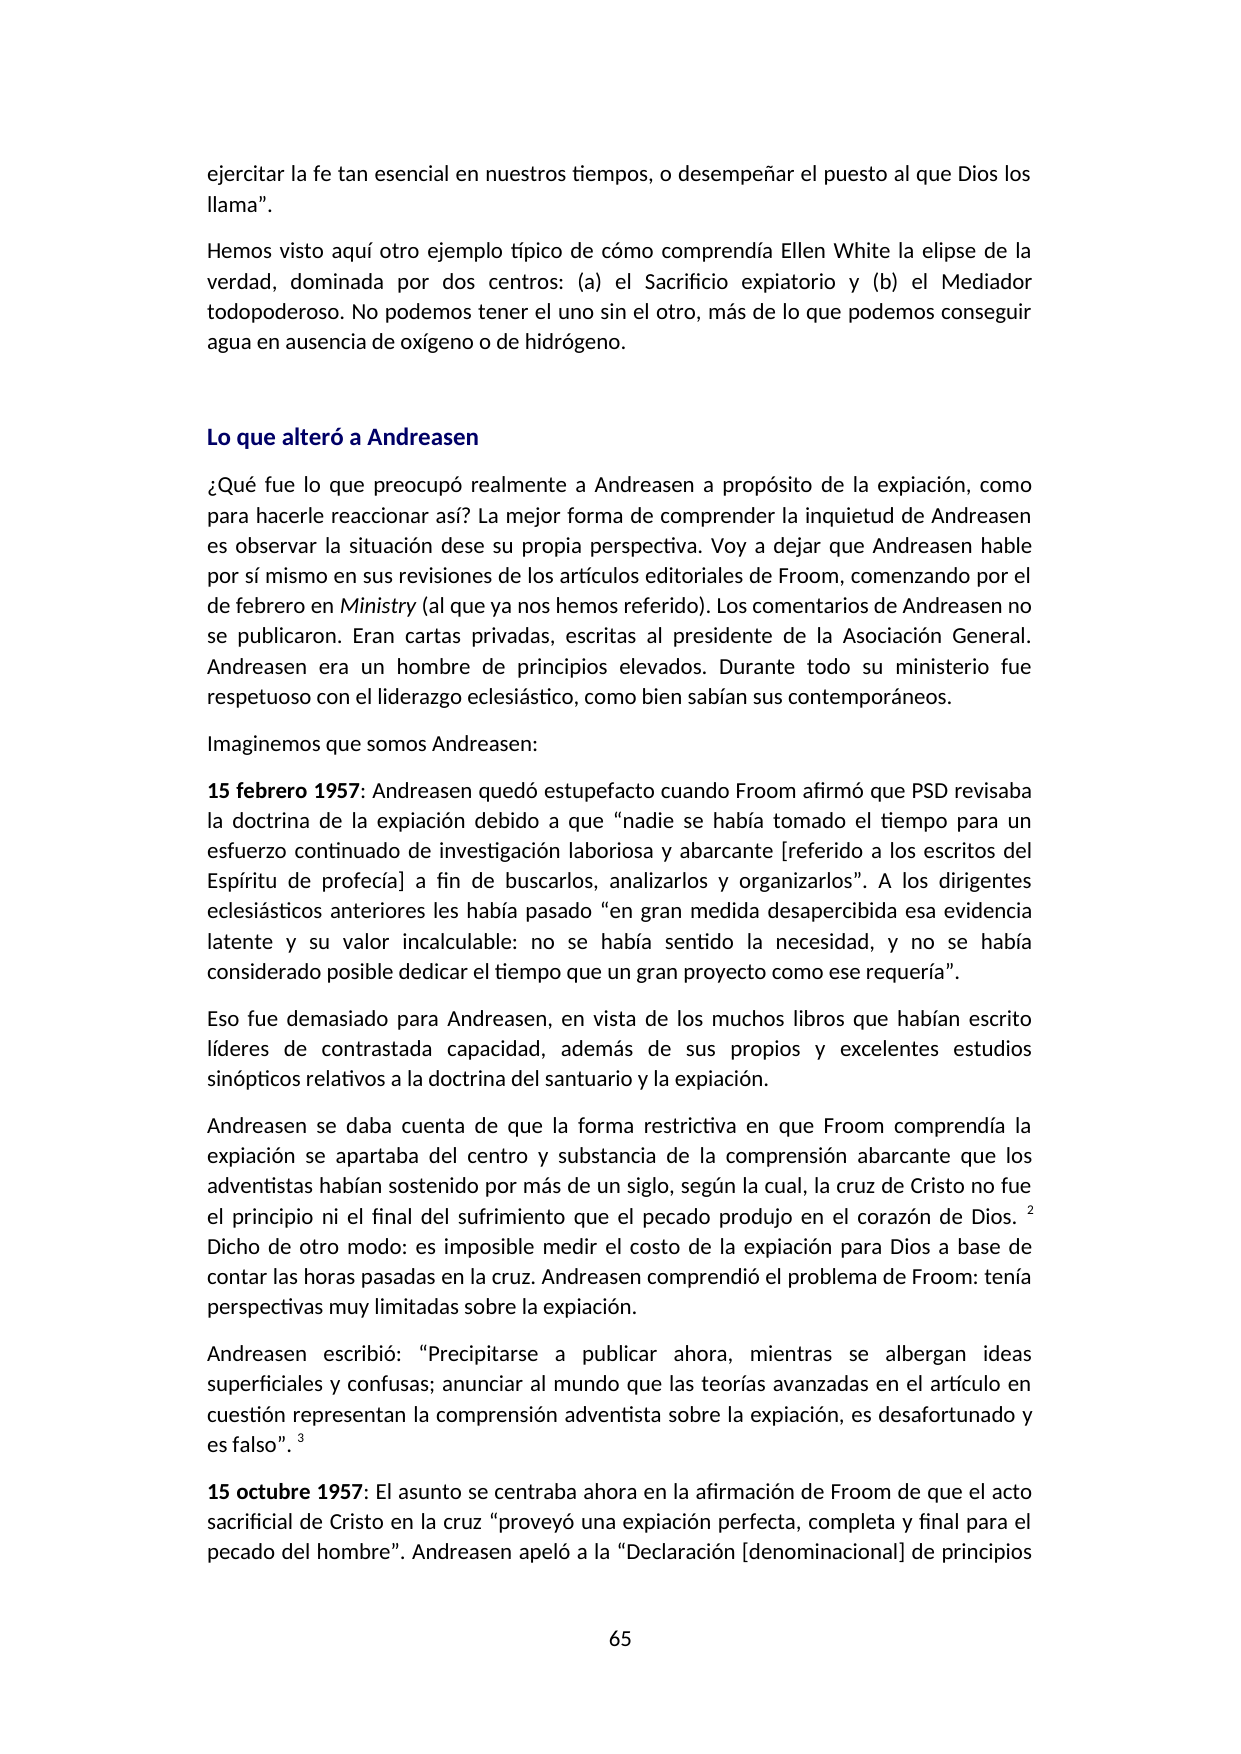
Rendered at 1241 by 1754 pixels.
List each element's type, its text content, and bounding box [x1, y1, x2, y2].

text Hemos visto aquí otro ejemplo típico de cómo comprendía Ellen White la elipse de la verdad, dominada por dos centros: (a) el Sacrificio expiatorio y (b) el Mediador todopoderoso. No podemos tener el uno sin el otro, más de lo que podemos conseguir agua en ausencia de oxígeno o de hidrógeno. [207, 237, 1033, 355]
text Andreasen escribió: “Precipitarse a publicar ahora, mientras se albergan ideas superficiales y confusas; anunciar al mundo que las teorías avanzadas en el artículo en cuestión representan la comprensión adventista sobre la expiación, es desafortunado y es falso”. 3 [207, 1339, 1033, 1458]
text Lo que alteró a Andreasen [207, 421, 1033, 451]
text Andreasen se daba cuenta de que la forma restrictiva en que Froom comprendía la expiación se apartaba del centro y substancia de la comprensión abarcante que los adventistas habían sostenido por más de un siglo, según la cual, la cruz de Cristo no fue el principio ni el final del sufrimiento que el pecado produjo en el corazón de Dios. 2 Dicho de otro modo: es imposible medir el costo de la expiación para Dios a base de contar las horas pasadas en la cruz. Andreasen comprendió el problema de Froom: tenía perspectivas muy limitadas sobre la expiación. [207, 1111, 1033, 1320]
text ¿Qué fue lo que preocupó realmente a Andreasen a propósito de la expiación, como para hacerle reaccionar así? La mejor forma de comprender la inquietud de Andreasen es observar la situación dese su propia perspectiva. Voy a dejar que Andreasen hable por sí mismo en sus revisiones de los artículos editoriales de Froom, comenzando por el de febrero en Ministry (al que ya nos hemos referido). Los comentarios de Andreasen no se publicaron. Eran cartas privadas, escritas al presidente de la Asociación General. Andreasen era un hombre de principios elevados. Durante todo su ministerio fue respetuoso con el liderazgo eclesiástico, como bien sabían sus contemporáneos. [207, 471, 1033, 710]
text 15 febrero 1957: Andreasen quedó estupefacto cuando Froom afirmó que PSD revisaba la doctrina de la expiación debido a que “nadie se había tomado el tiempo para un esfuerzo continuado de investigación laboriosa y abarcante [referido a los escritos del Espíritu de profecía] a fin de buscarlos, analizarlos y organizarlos”. A los dirigentes eclesiásticos anteriores les había pasado “en gran medida desapercibida esa evidencia latente y su valor incalculable: no se había sentido la necesidad, y no se había considerado posible dedicar el tiempo que un gran proyecto como ese requería”. [207, 776, 1033, 985]
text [207, 1477, 1033, 1565]
text Eso fue demasiado para Andreasen, en vista de los muchos libros que habían escrito líderes de contrastada capacidad, además de sus propios y excelentes estudios sinópticos relativos a la doctrina del santuario y la expiación. [207, 1004, 1033, 1092]
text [207, 159, 1033, 218]
text Imaginemos que somos Andreasen: [207, 729, 1033, 757]
